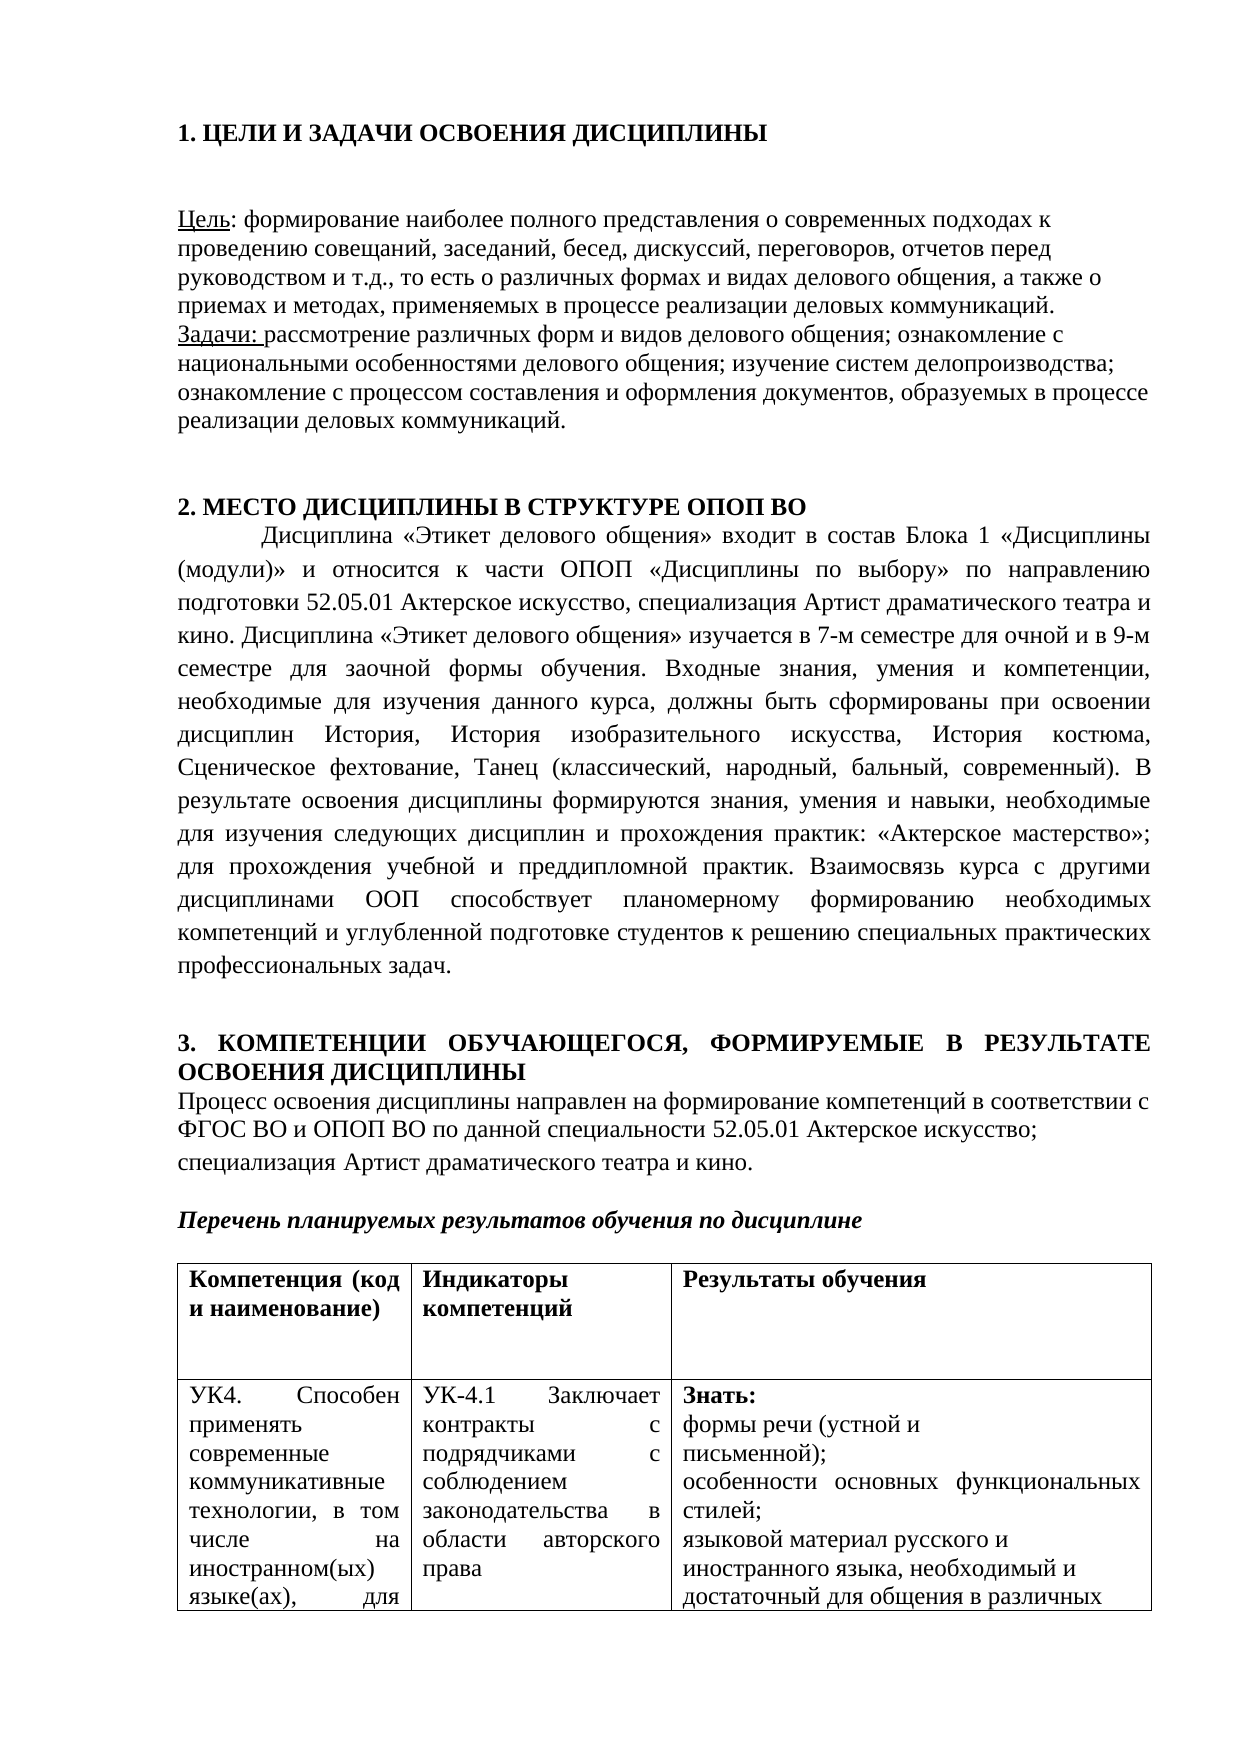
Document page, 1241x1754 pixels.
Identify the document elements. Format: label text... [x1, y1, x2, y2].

table_header Компетенция (код и наименование) [178, 1264, 411, 1379]
text 3. КОМПЕТЕНЦИИ ОБУЧАЮЩЕГОСЯ, ФОРМИРУЕМЫЕ В РЕЗУЛЬТАТЕ ОСВОЕНИЯ ДИСЦИПЛИНЫ [177, 1028, 1152, 1086]
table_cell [178, 1380, 411, 1610]
text 2. МЕСТО ДИСЦИПЛИНЫ В СТРУКТУРЕ ОПОП ВО [177, 492, 1152, 521]
text Цель: формирование наиболее полного представления о современных подходах к проведению совещаний, заседаний, бесед, дискуссий, переговоров, отчетов перед руководством и т.д., то есть о различных формах и видах делового общения, а также о приемах и методах, применяемых в процессе реализации деловых коммуникаций. [177, 204, 1152, 319]
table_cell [412, 1380, 671, 1610]
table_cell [672, 1380, 1151, 1610]
table_header Индикаторы компетенций [412, 1264, 671, 1379]
text Процесс освоения дисциплины направлен на формирование компетенций в соответствии с ФГОС ВО и ОПОП ВО по данной специальности 52.05.01 Актерское искусство; специализация Артист драматического театра и кино. [177, 1086, 1152, 1177]
text Перечень планируемых результатов обучения по дисциплине [177, 1206, 1152, 1234]
text 1. ЦЕЛИ И ЗАДАЧИ ОСВОЕНИЯ ДИСЦИПЛИНЫ [177, 118, 1152, 147]
text Задачи: рассмотрение различных форм и видов делового общения; ознакомление с национальными особенностями делового общения; изучение систем делопроизводства; ознакомление с процессом составления и оформления документов, образуемых в процессе реализации деловых коммуникаций. [177, 319, 1152, 434]
table_header Результаты обучения [672, 1264, 1151, 1379]
text Дисциплина «Этикет делового общения» входит в состав Блока 1 «Дисциплины (модули)» и относится к части ОПОП «Дисциплины по выбору» по направлению подготовки 52.05.01 Актерское искусство, специализация Артист драматического театра и кино. Дисциплина «Этикет делового общения» изучается в 7-м семестре для очной и в 9-м семестре для заочной формы обучения. Входные знания, умения и компетенции, необходимые для изучения данного курса, должны быть сформированы при освоении дисциплин История, История изобразительного искусства, История костюма, Сценическое фехтование, Танец (классический, народный, бальный, современный). В результате освоения дисциплины формируются знания, умения и навыки, необходимые для изучения следующих дисциплин и прохождения практик: «Актерское мастерство»; для прохождения учебной и преддипломной практик. Взаимосвязь курса с другими дисциплинами ООП способствует планомерному формированию необходимых компетенций и углубленной подготовке студентов к решению специальных практических профессиональных задач. [177, 521, 1152, 979]
